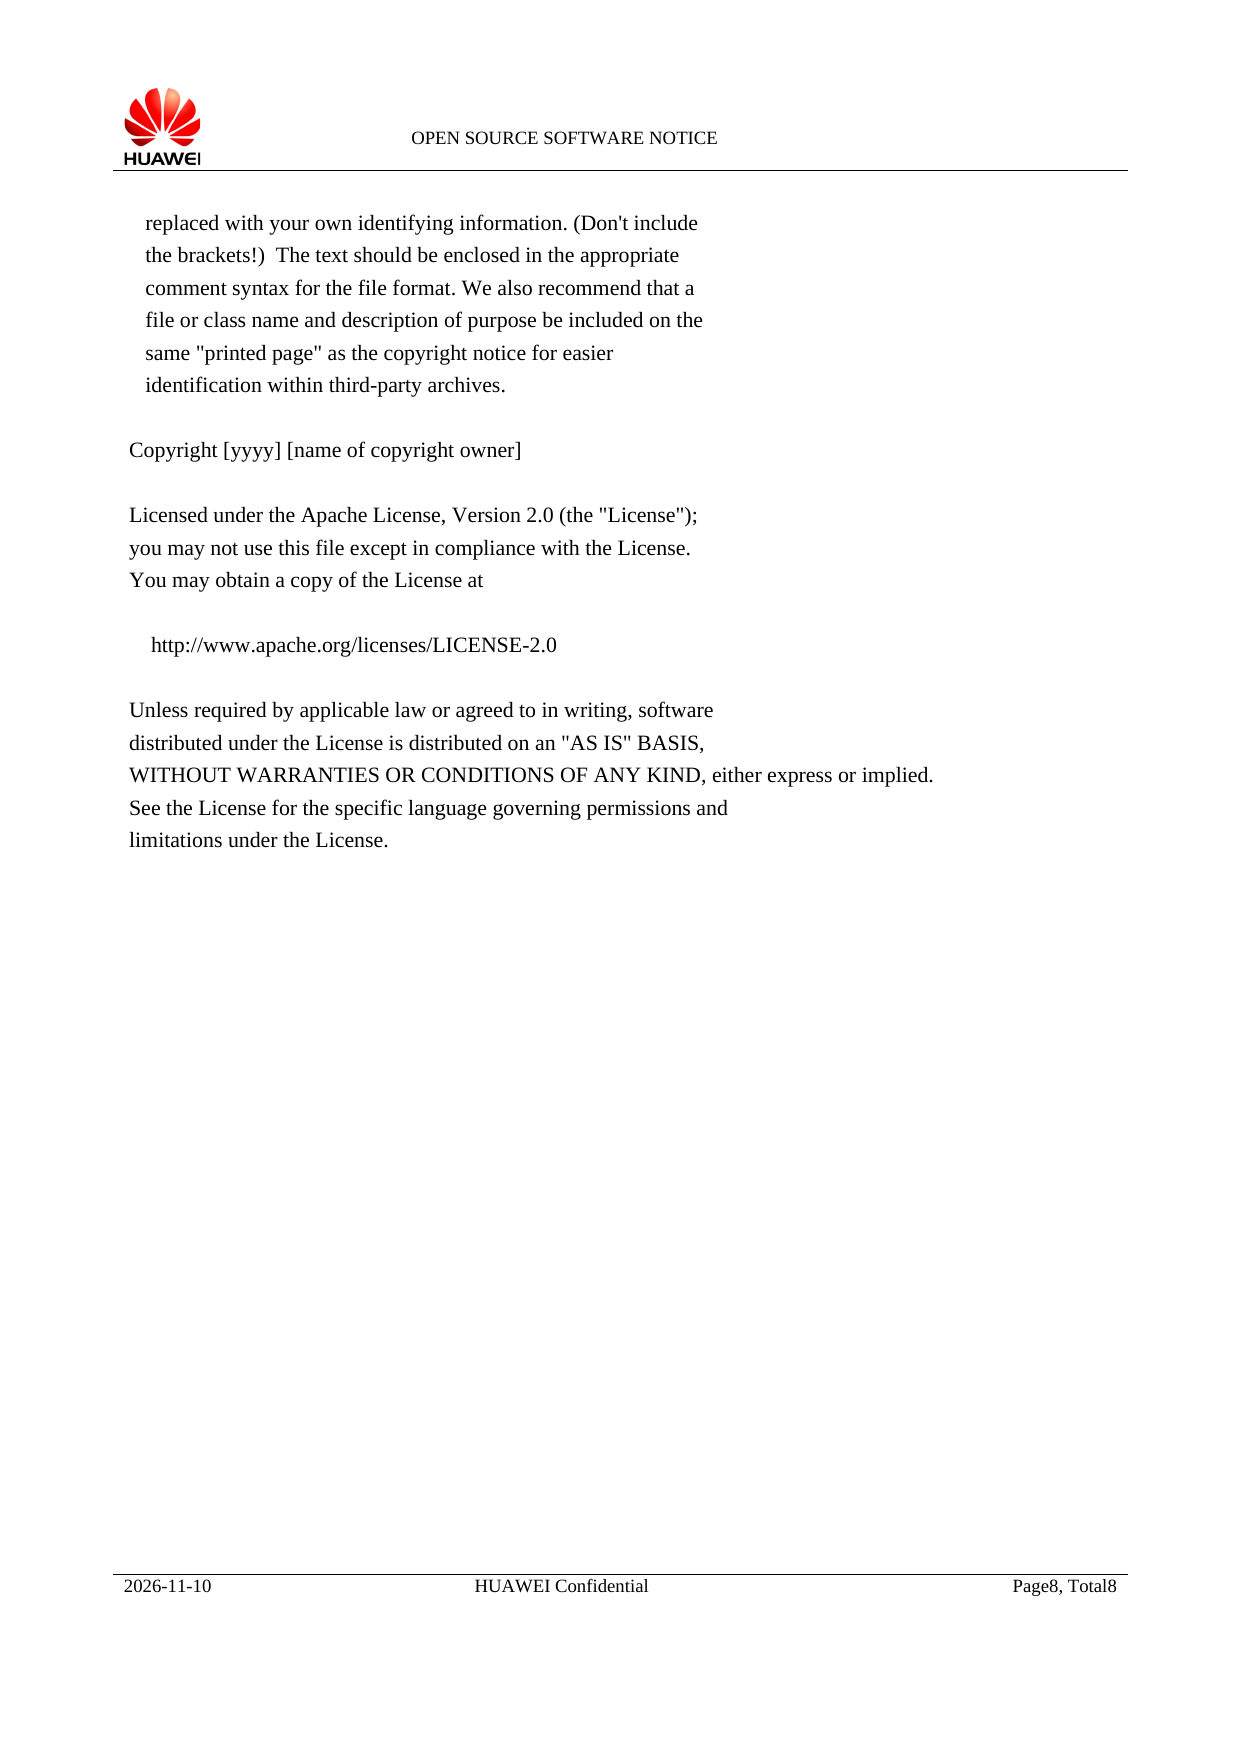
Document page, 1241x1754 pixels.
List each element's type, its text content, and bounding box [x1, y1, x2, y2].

picture [124, 88, 201, 165]
